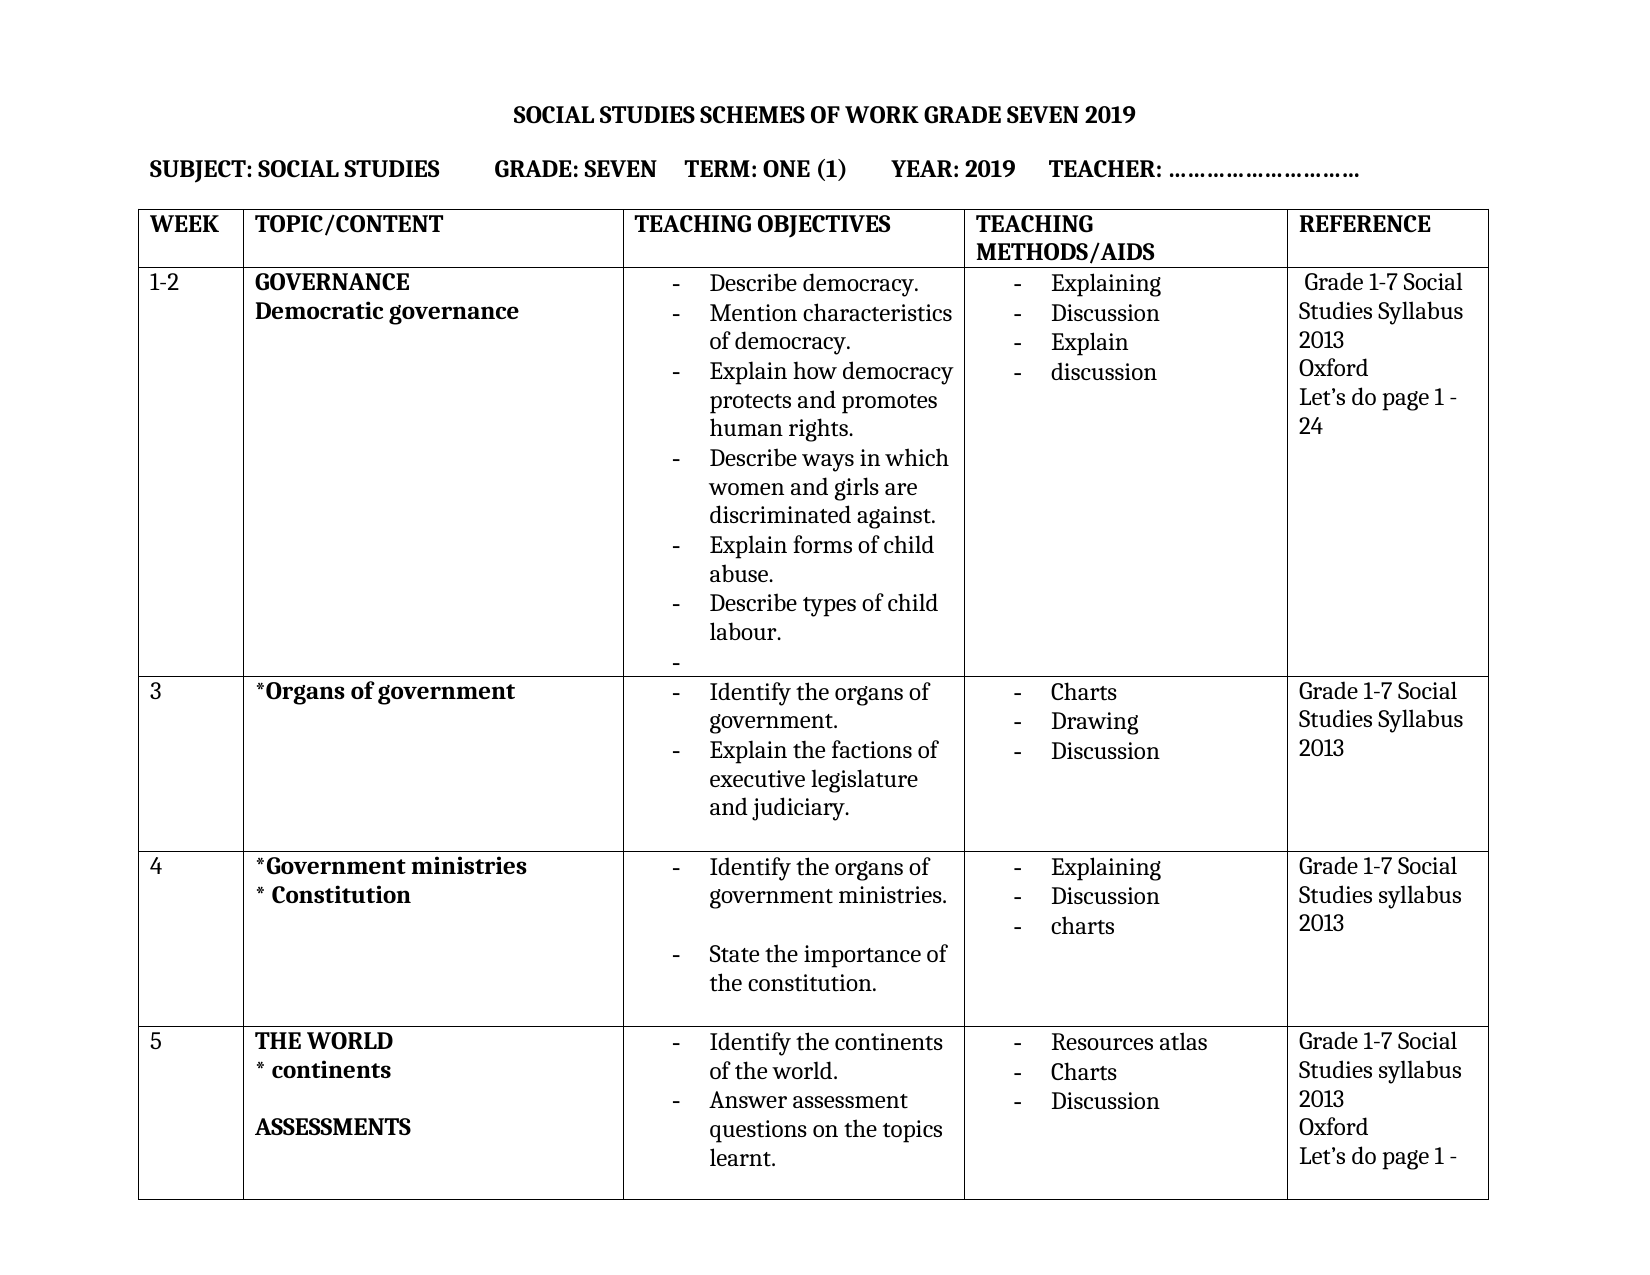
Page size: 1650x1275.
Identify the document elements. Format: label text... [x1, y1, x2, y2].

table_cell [624, 1027, 964, 1199]
table_cell *Government ministries * Constitution [244, 852, 623, 1026]
table_cell 5 [139, 1027, 243, 1199]
table_header TOPIC/CONTENT [244, 210, 623, 267]
text SOCIAL STUDIES SCHEMES OF WORK GRADE SEVEN 2019 [150, 101, 1500, 129]
table_cell GOVERNANCE Democratic governance [244, 268, 623, 676]
table_cell 4 [139, 852, 243, 1026]
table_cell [965, 1027, 1287, 1199]
table_cell *Organs of government [244, 677, 623, 851]
table_cell Grade 1-7 Social Studies Syllabus 2013 Oxford Let’s do page 1 - 24 [1288, 268, 1488, 676]
table_cell Explaining Discussion charts [965, 852, 1287, 1026]
table_cell Grade 1-7 Social Studies syllabus 2013 [1288, 852, 1488, 1026]
table_header TEACHING METHODS/AIDS [965, 210, 1287, 267]
table_cell Explaining Discussion Explain discussion [965, 268, 1287, 676]
table_cell Identify the organs of government ministries. State the importance of the constitution. [624, 852, 964, 1026]
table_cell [244, 1027, 623, 1199]
table_cell Identify the organs of government. Explain the factions of executive legislature and judiciary. [624, 677, 964, 851]
table_cell Describe democracy. Mention characteristics of democracy. Explain how democracy protects and promotes human rights. Describe ways in which women and girls are discriminated against. Explain forms of child abuse. Describe types of child labour. [624, 268, 964, 676]
table_header WEEK [139, 210, 243, 267]
text SUBJECT: SOCIAL STUDIES GRADE: SEVEN TERM: ONE (1) YEAR: 2019 TEACHER: ………………………… [150, 154, 1500, 183]
table_cell Charts Drawing Discussion [965, 677, 1287, 851]
table_header TEACHING OBJECTIVES [624, 210, 964, 267]
table_cell Grade 1-7 Social Studies Syllabus 2013 [1288, 677, 1488, 851]
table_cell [1288, 1027, 1488, 1199]
table_cell 1-2 [139, 268, 243, 676]
table_header REFERENCE [1288, 210, 1488, 267]
table_cell 3 [139, 677, 243, 851]
